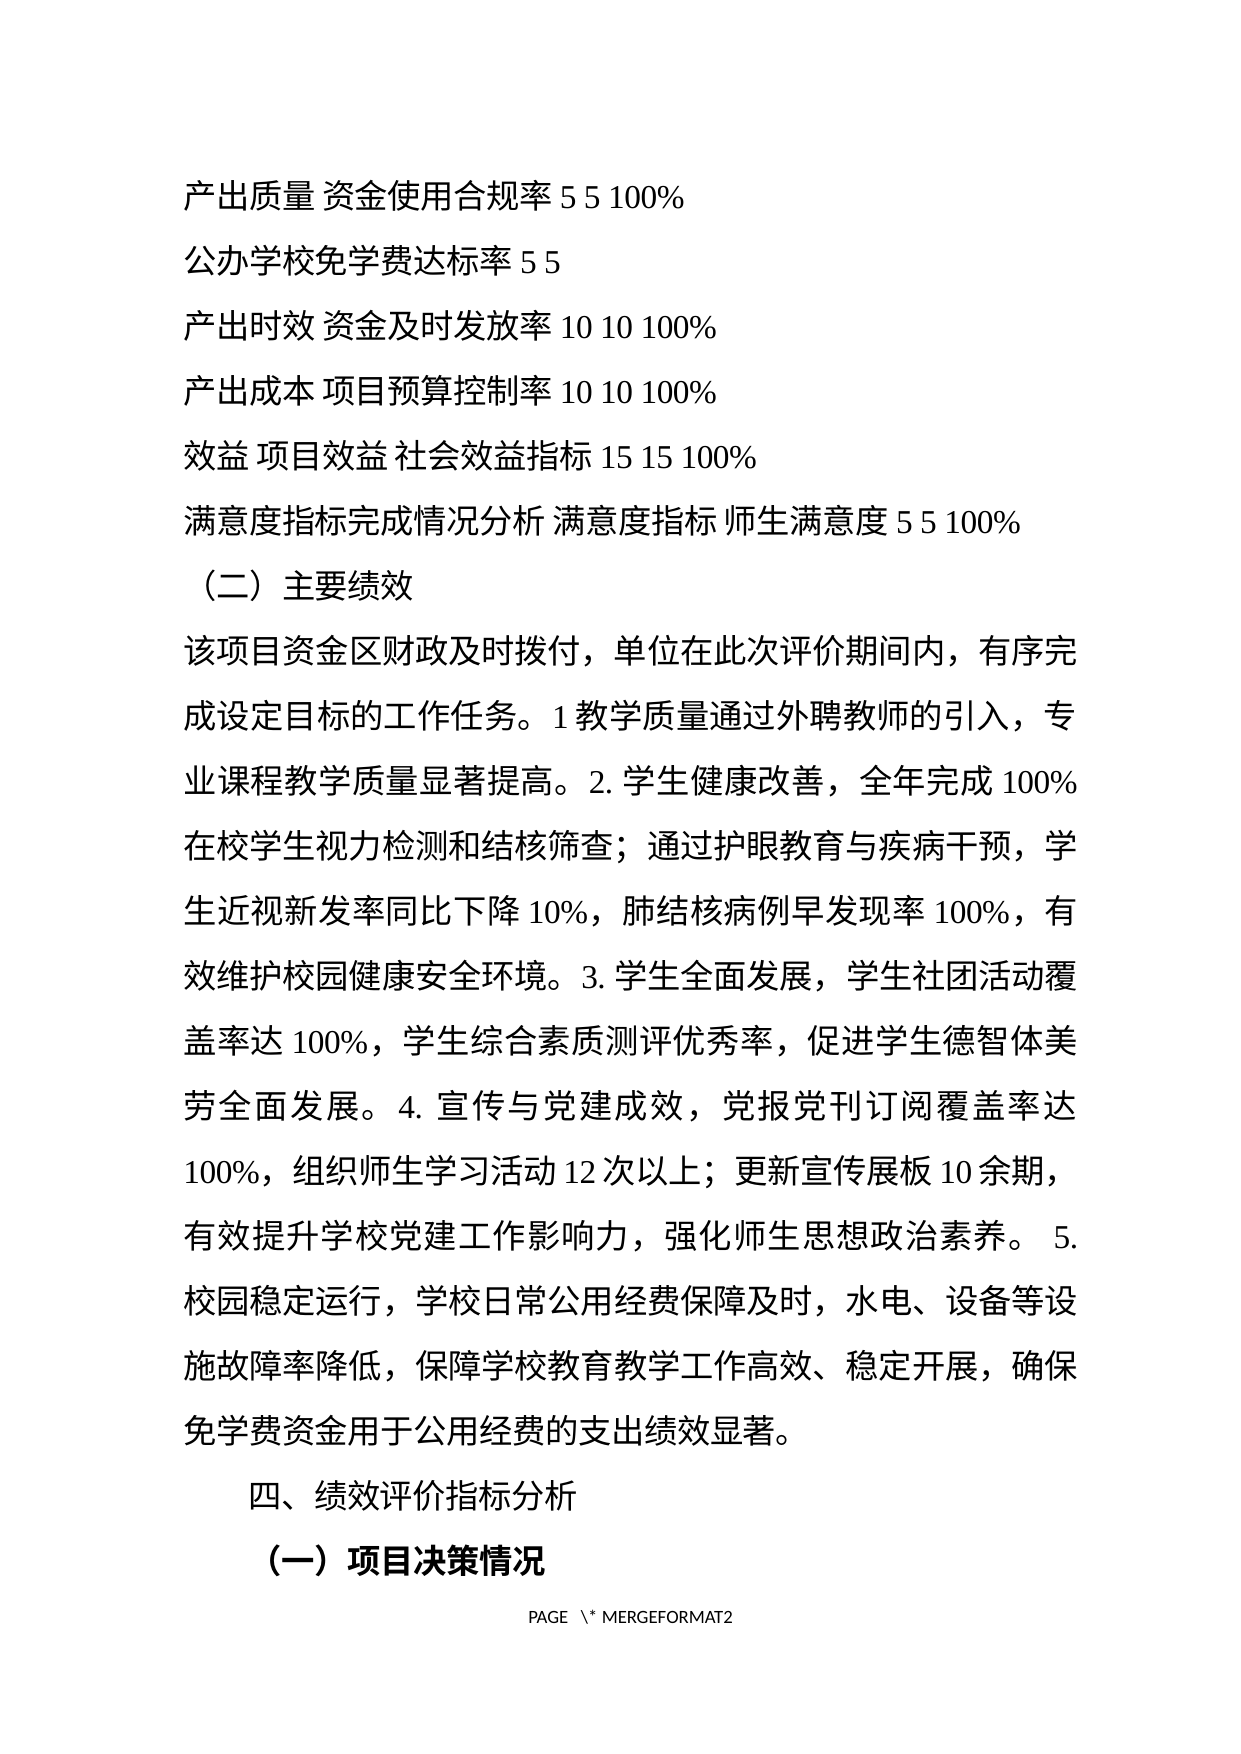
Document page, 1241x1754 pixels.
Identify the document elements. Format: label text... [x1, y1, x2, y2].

text （一）项目决策情况 [183, 1527, 1078, 1592]
text 四、绩效评价指标分析 [183, 1462, 1078, 1527]
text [183, 162, 1078, 1462]
